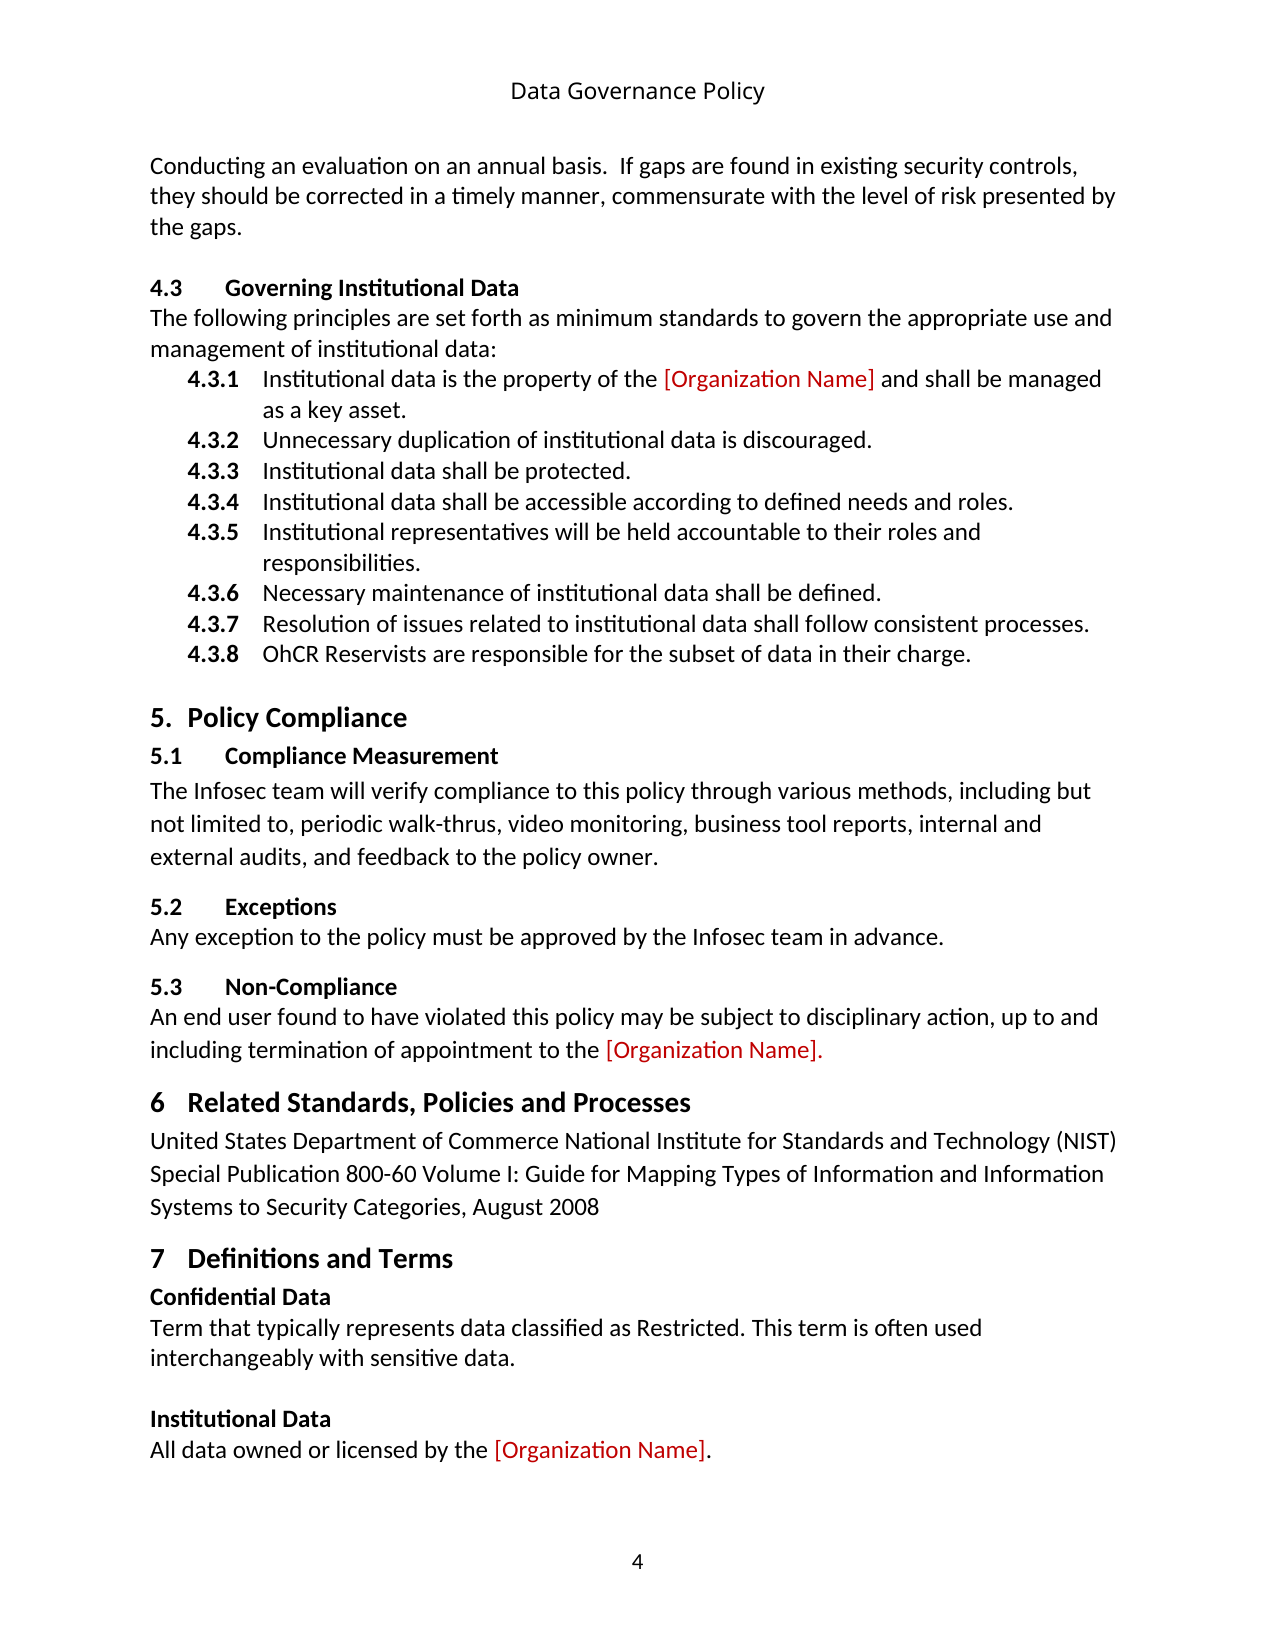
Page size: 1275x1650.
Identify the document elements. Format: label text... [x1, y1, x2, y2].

text 4.3.7 Resolution of issues related to institutional data shall follow consistent processes. [187, 608, 1125, 638]
text All data owned or licensed by the [Organization Name]. [150, 1434, 1125, 1464]
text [150, 150, 1125, 242]
subtitle Exceptions [150, 891, 1125, 921]
text 4.3.1 Institutional data is the property of the [Organization Name] and shall be managed as a key asset. [187, 364, 1125, 425]
text 4.3.6 Necessary maintenance of institutional data shall be defined. [187, 577, 1125, 608]
subtitle Policy Compliance [150, 699, 1125, 735]
list Compliance Measurement [150, 740, 1125, 771]
list The Infosec team will verify compliance to this policy through various methods, including but not limited to, periodic walk-thrus, video monitoring, business tool reports, internal and external audits, and feedback to the policy owner. [150, 775, 1125, 872]
subtitle Definitions and Terms [150, 1240, 1125, 1276]
text 4.3.8 OhCR Reservists are responsible for the subset of data in their charge. [187, 638, 1125, 669]
subtitle 4.3 Governing Institutional Data [150, 272, 1125, 303]
text 4.3.3 Institutional data shall be protected. [187, 455, 1125, 486]
text Confidential Data [150, 1281, 1125, 1312]
text 4.3.2 Unnecessary duplication of institutional data is discouraged. [187, 425, 1125, 455]
text Institutional Data [150, 1403, 1125, 1434]
list Any exception to the policy must be approved by the Infosec team in advance. [150, 921, 1125, 952]
text The following principles are set forth as minimum standards to govern the appropriate use and management of institutional data: [150, 303, 1125, 364]
subtitle Related Standards, Policies and Processes [150, 1084, 1125, 1119]
list United States Department of Commerce National Institute for Standards and Technology (NIST) Special Publication 800-60 Volume I: Guide for Mapping Types of Information and Information Systems to Security Categories, August 2008 [150, 1125, 1125, 1221]
list An end user found to have violated this policy may be subject to disciplinary action, up to and including termination of appointment to the [Organization Name]. [150, 1001, 1125, 1065]
text 4.3.5 Institutional representatives will be held accountable to their roles and responsibilities. [187, 516, 1125, 577]
subtitle Non-Compliance [150, 971, 1125, 1001]
text 4.3.4 Institutional data shall be accessible according to defined needs and roles. [187, 486, 1125, 516]
text Term that typically represents data classified as Restricted. This term is often used interchangeably with sensitive data. [150, 1312, 1125, 1373]
